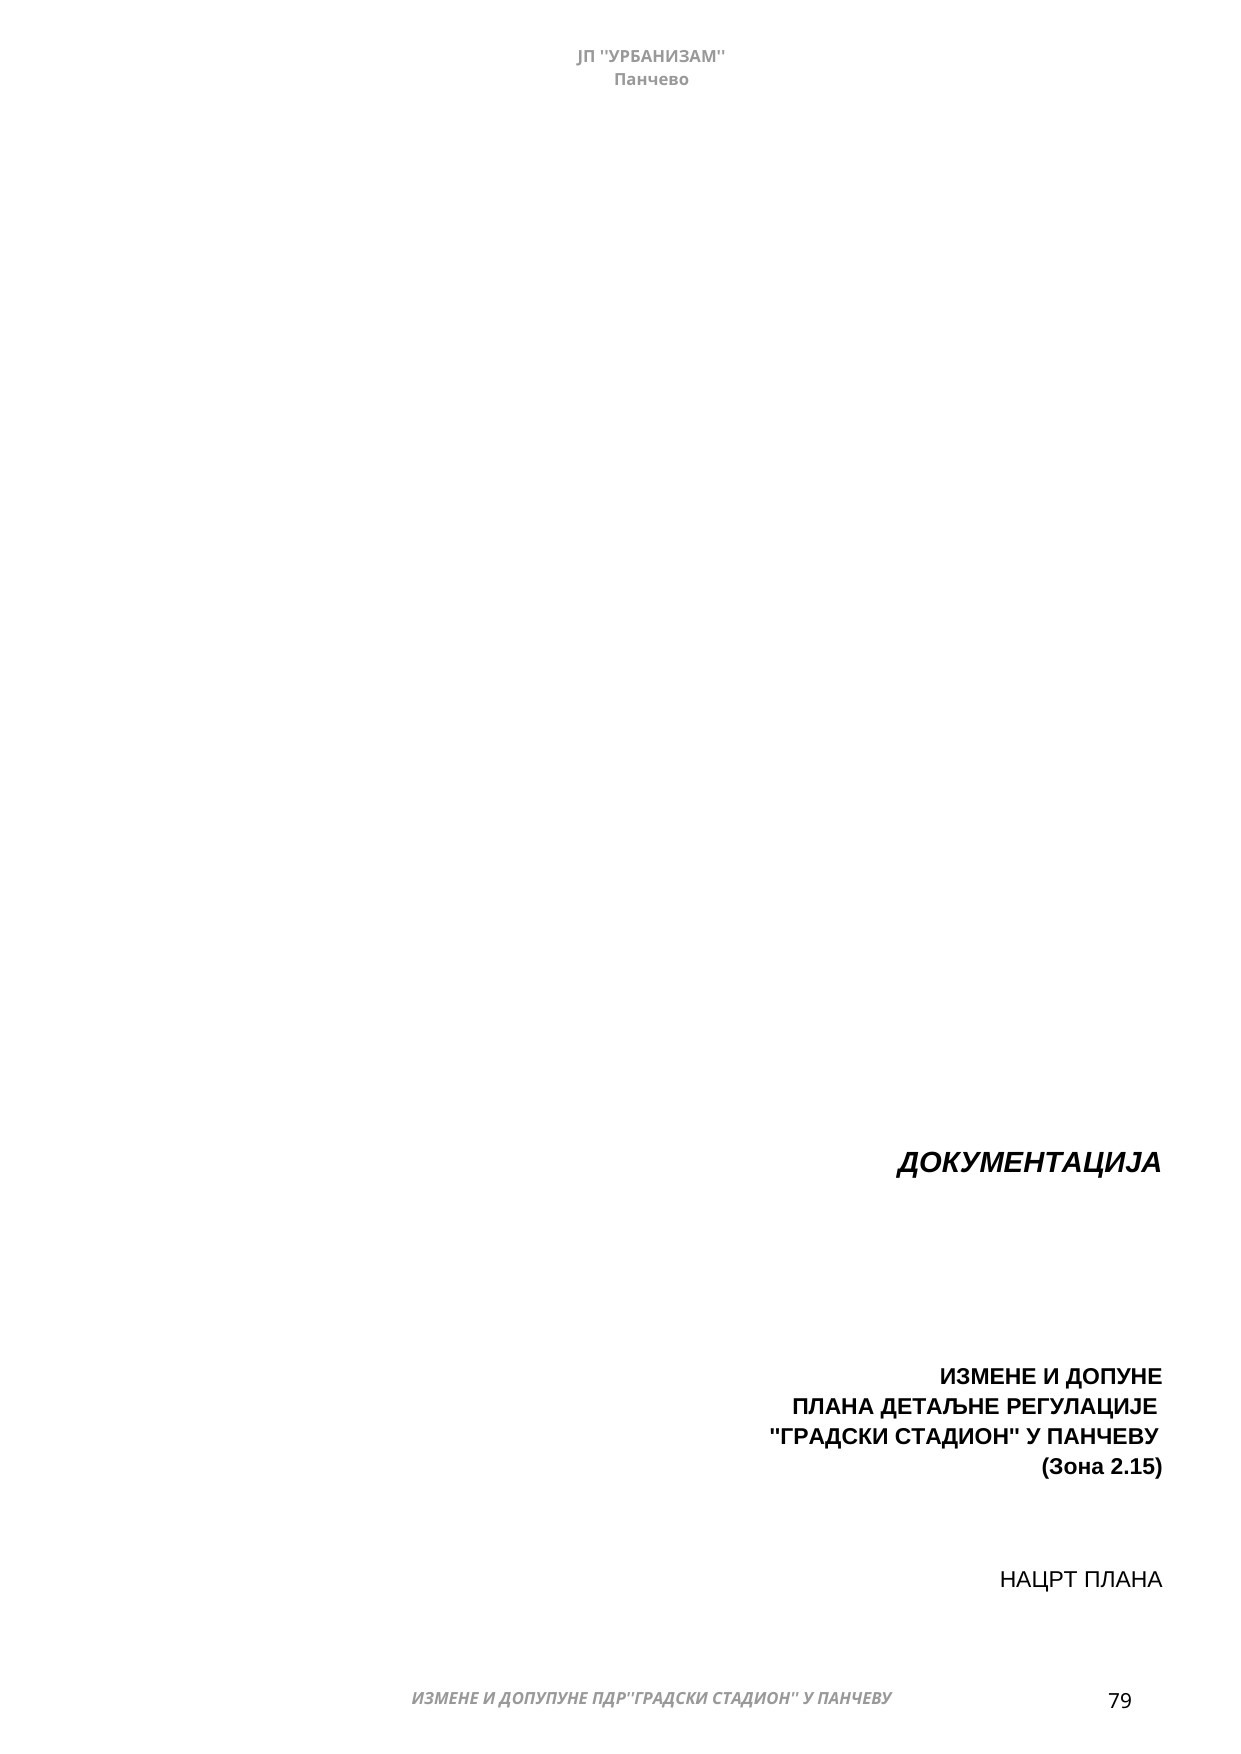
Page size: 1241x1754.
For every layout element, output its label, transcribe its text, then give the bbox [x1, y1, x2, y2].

text (Зона 2.15) [141, 1453, 1162, 1479]
subtitle ДОКУМЕНТАЦИЈА [141, 1144, 1162, 1178]
text ИЗМЕНЕ И ДОПУНЕ [141, 1363, 1162, 1389]
text НАЦРТ ПЛАНА [141, 1566, 1162, 1593]
text ПЛАНА ДЕТАЉНЕ РЕГУЛАЦИЈЕ [141, 1393, 1157, 1419]
text ''ГРАДСКИ СТАДИОН'' У ПАНЧЕВУ [141, 1423, 1158, 1449]
